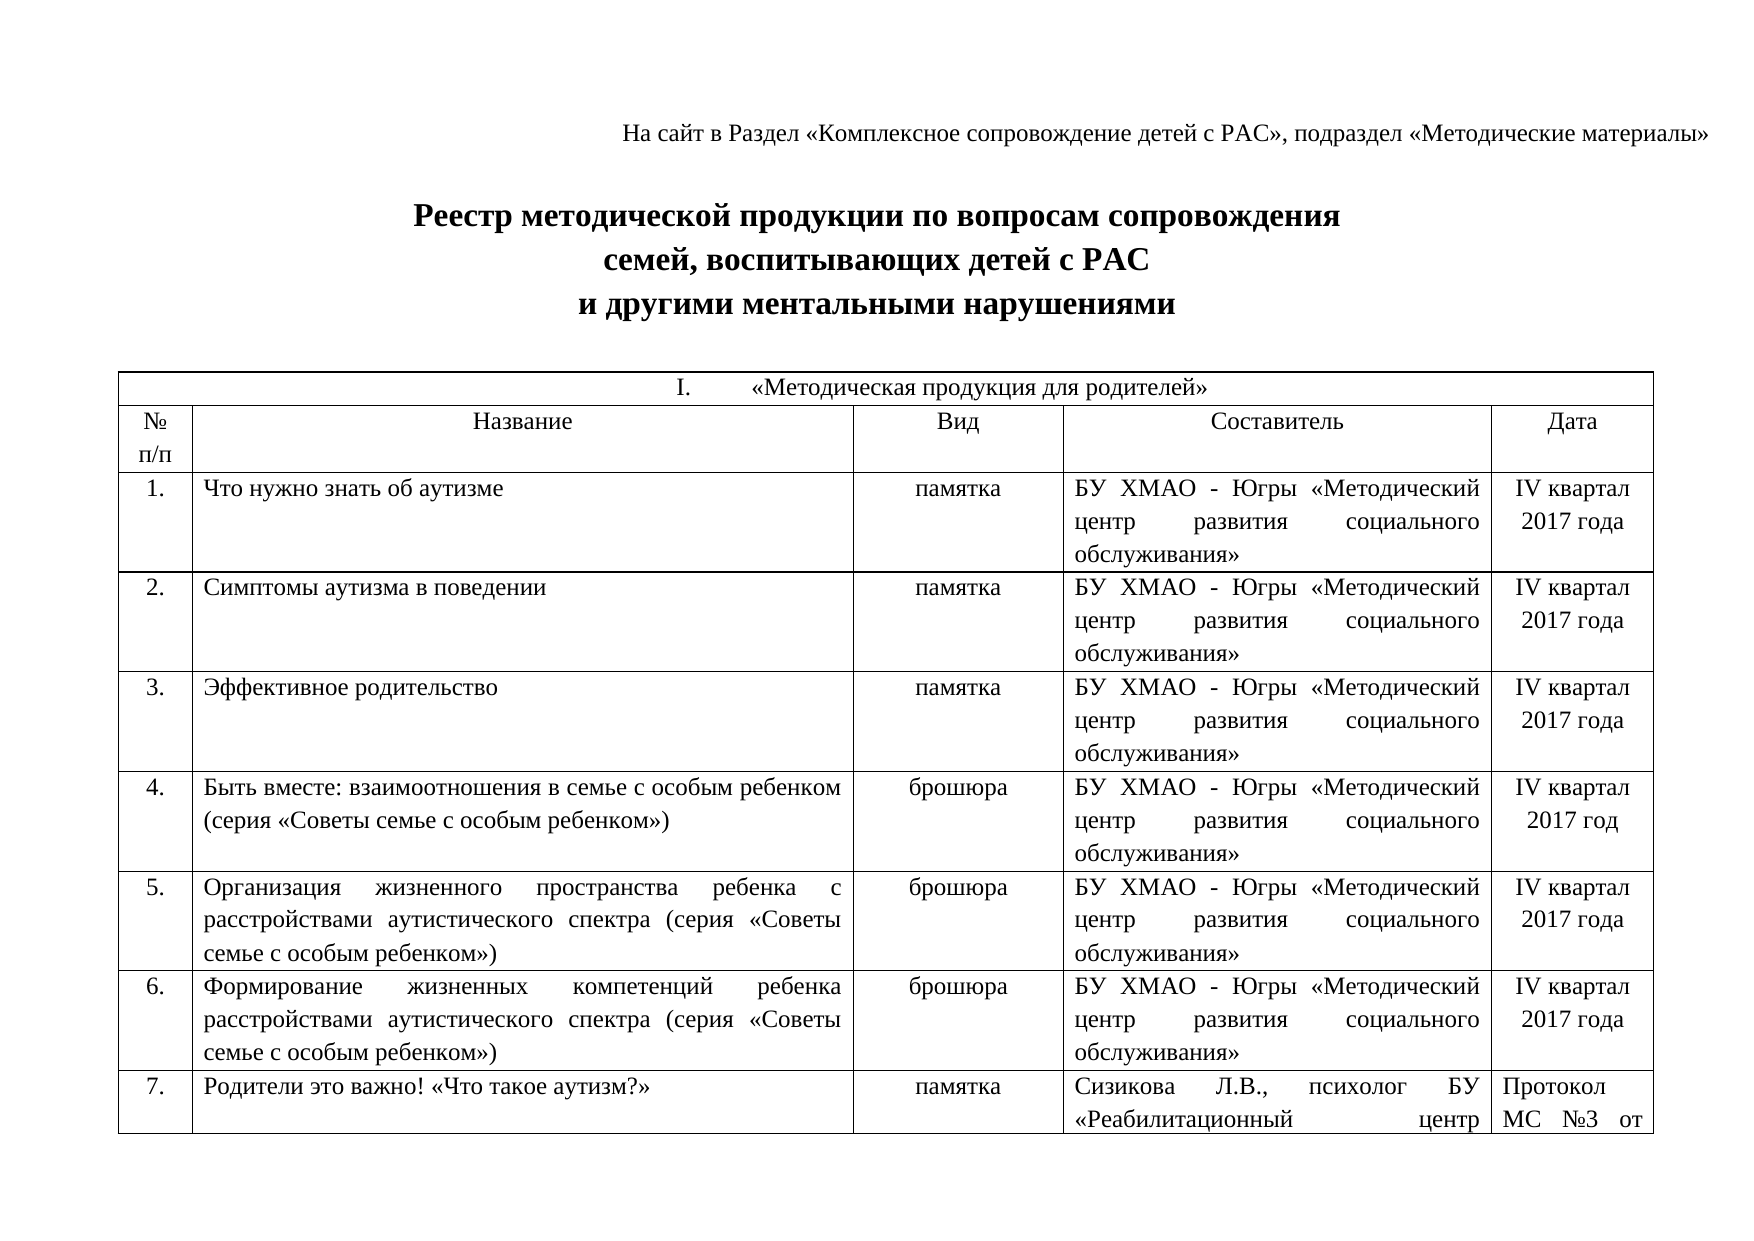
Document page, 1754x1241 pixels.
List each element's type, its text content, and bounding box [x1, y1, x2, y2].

table_cell 1. [119, 473, 192, 571]
table_cell брошюра [854, 872, 1063, 970]
table_cell 7. [119, 1071, 192, 1133]
table_cell IV квартал 2017 года [1492, 872, 1653, 970]
table_cell IV квартал 2017 года [1492, 573, 1653, 671]
table_cell памятка [854, 573, 1063, 671]
text На сайт в Раздел «Комплексное сопровождение детей с РАС», подраздел «Методические материалы» [44, 118, 1710, 147]
table_cell брошюра [854, 772, 1063, 871]
text Реестр методической продукции по вопросам сопровождения [44, 195, 1710, 233]
table_header «Методическая продукция для родителей» [119, 373, 1653, 405]
table_cell № п/п [119, 406, 192, 472]
table_cell БУ ХМАО - Югры «Методический центр развития социального обслуживания» [1064, 772, 1491, 871]
table_cell Эффективное родительство [193, 672, 853, 771]
table_cell 6. [119, 971, 192, 1070]
table_cell Симптомы аутизма в поведении [193, 573, 853, 671]
table_cell Быть вместе: взаимоотношения в семье с особым ребенком (серия «Советы семье с особым ребенком») [193, 772, 853, 871]
text и другими ментальными нарушениями [44, 283, 1710, 322]
table_cell IV квартал 2017 года [1492, 473, 1653, 571]
table_cell Дата [1492, 406, 1653, 472]
table_cell 2. [119, 573, 192, 671]
table_cell Формирование жизненных компетенций ребенка расстройствами аутистического спектра (серия «Советы семье с особым ребенком») [193, 971, 853, 1070]
table_cell 4. [119, 772, 192, 871]
table_cell Организация жизненного пространства ребенка с расстройствами аутистического спектра (серия «Советы семье с особым ребенком») [193, 872, 853, 970]
table_cell 5. [119, 872, 192, 970]
table_cell БУ ХМАО - Югры «Методический центр развития социального обслуживания» [1064, 672, 1491, 771]
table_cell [1064, 1071, 1491, 1133]
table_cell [1492, 1071, 1653, 1133]
table_cell БУ ХМАО - Югры «Методический центр развития социального обслуживания» [1064, 872, 1491, 970]
table_cell Составитель [1064, 406, 1491, 472]
table_cell Название [193, 406, 853, 472]
table_cell памятка [854, 473, 1063, 571]
table_cell брошюра [854, 971, 1063, 1070]
table_cell памятка [854, 1071, 1063, 1133]
table_cell 3. [119, 672, 192, 771]
table_cell IV квартал 2017 года [1492, 672, 1653, 771]
table_cell БУ ХМАО - Югры «Методический центр развития социального обслуживания» [1064, 971, 1491, 1070]
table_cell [193, 1071, 853, 1133]
table_cell памятка [854, 672, 1063, 771]
text семей, воспитывающих детей с РАС [44, 239, 1710, 278]
table_cell IV квартал 2017 год [1492, 772, 1653, 871]
table_cell БУ ХМАО - Югры «Методический центр развития социального обслуживания» [1064, 473, 1491, 571]
table_cell Что нужно знать об аутизме [193, 473, 853, 571]
table_cell IV квартал 2017 года [1492, 971, 1653, 1070]
table_cell БУ ХМАО - Югры «Методический центр развития социального обслуживания» [1064, 573, 1491, 671]
table_cell Вид [854, 406, 1063, 472]
